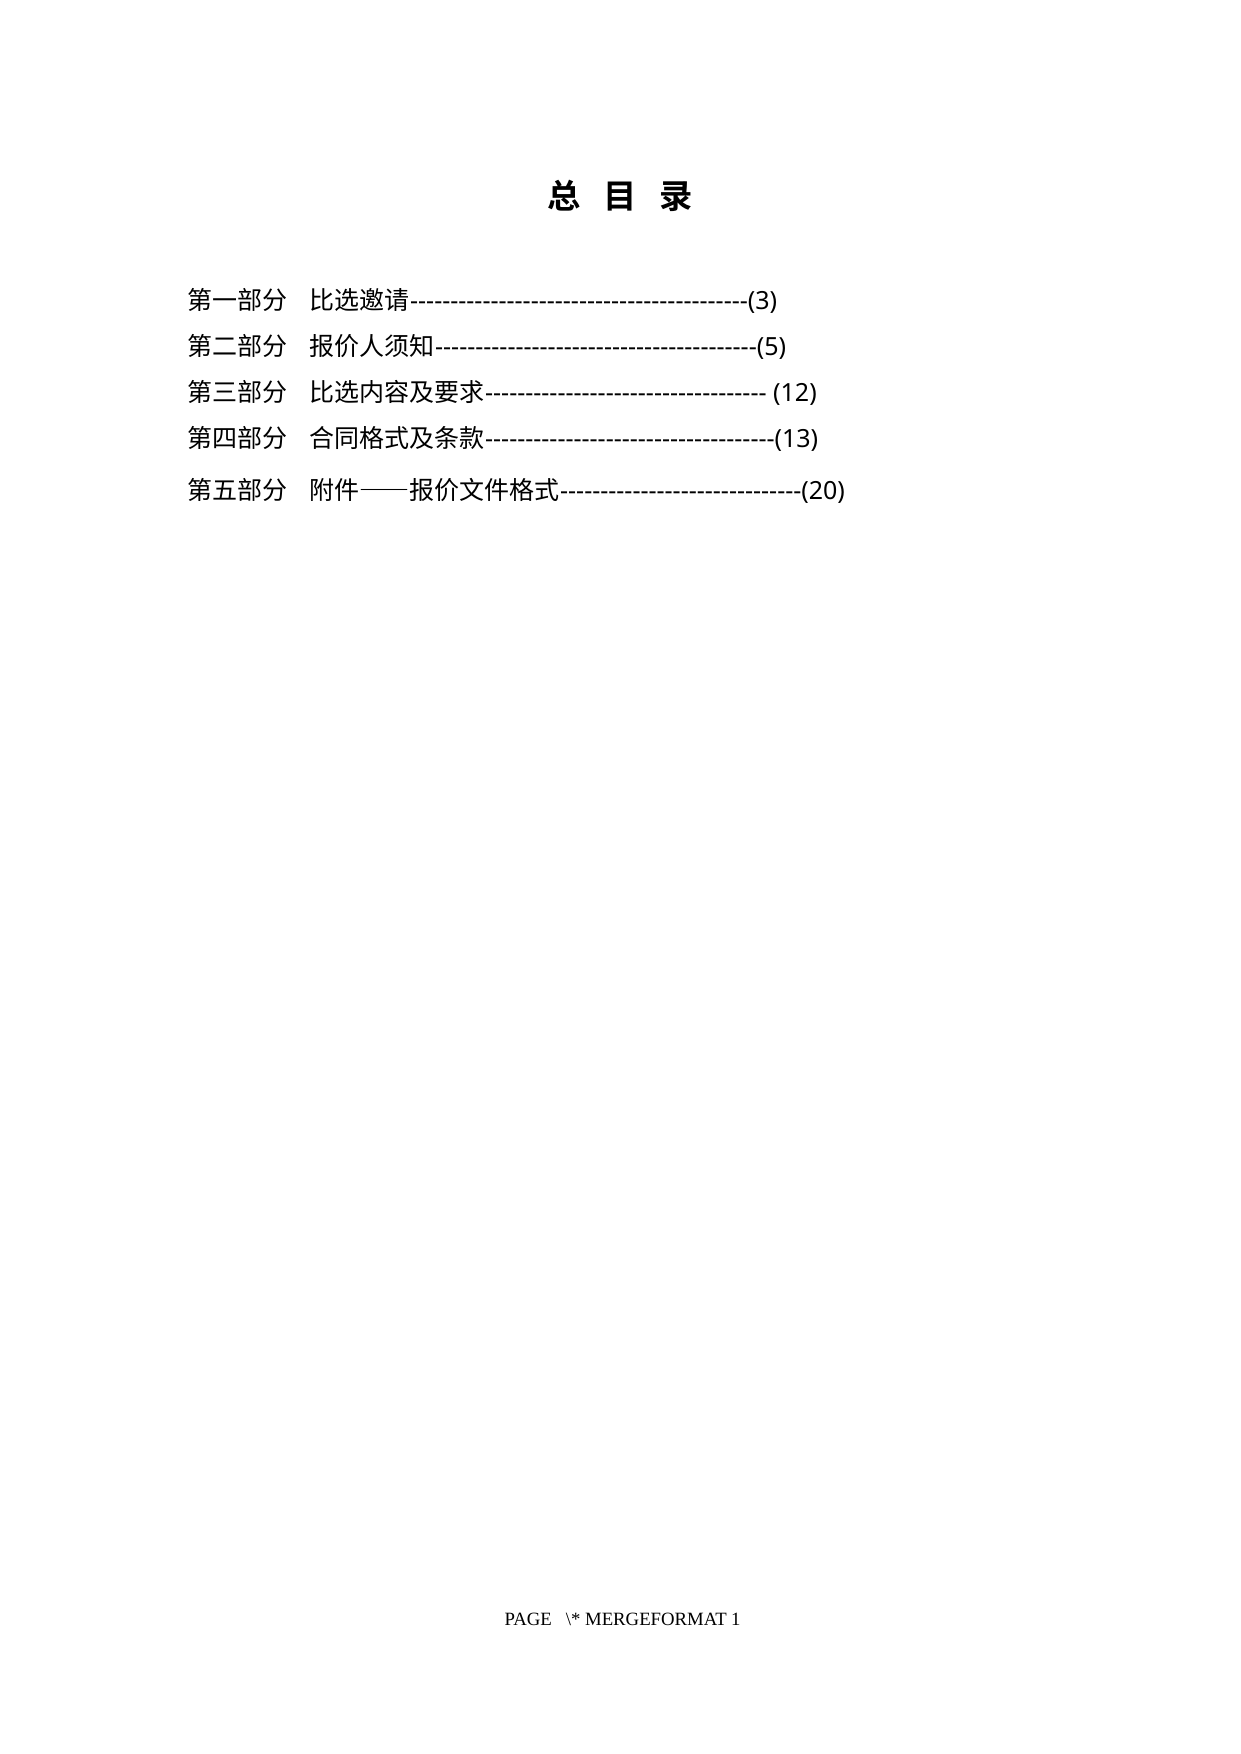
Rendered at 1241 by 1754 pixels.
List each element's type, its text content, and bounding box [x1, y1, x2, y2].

text 第一部分 比选邀请------------------------------------------(3) [187, 273, 1053, 319]
text 第三部分 比选内容及要求----------------------------------- (12) [187, 364, 1053, 410]
text 第四部分 合同格式及条款------------------------------------(13) [187, 410, 1053, 456]
text 第五部分 附件——报价文件格式------------------------------(20) [187, 456, 1053, 521]
text 总 目 录 [187, 162, 1053, 227]
text 第二部分 报价人须知----------------------------------------(5) [187, 319, 1053, 364]
